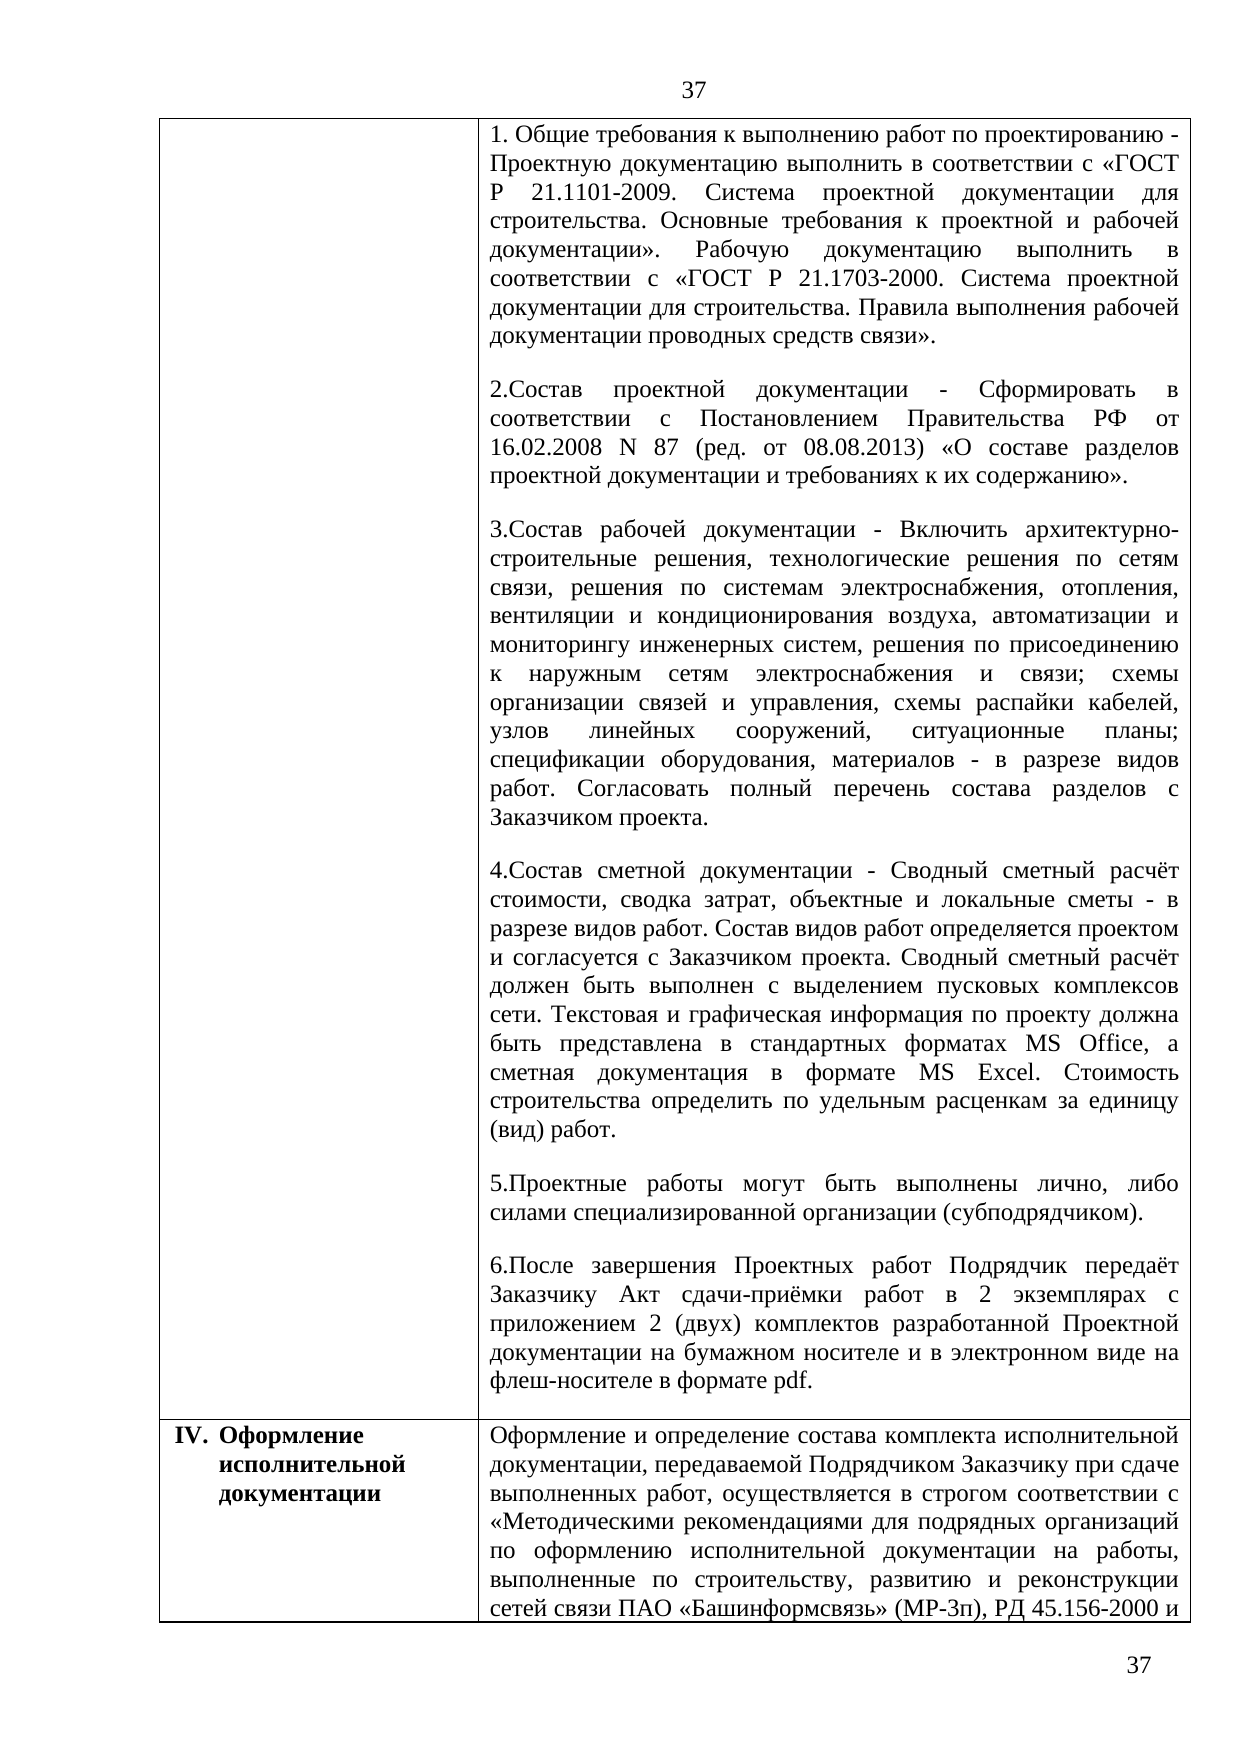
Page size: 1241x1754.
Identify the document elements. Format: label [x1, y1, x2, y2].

table_cell [160, 1420, 478, 1621]
table_cell [160, 119, 478, 1419]
table_cell [479, 1420, 1190, 1621]
table_cell [479, 119, 1190, 1419]
